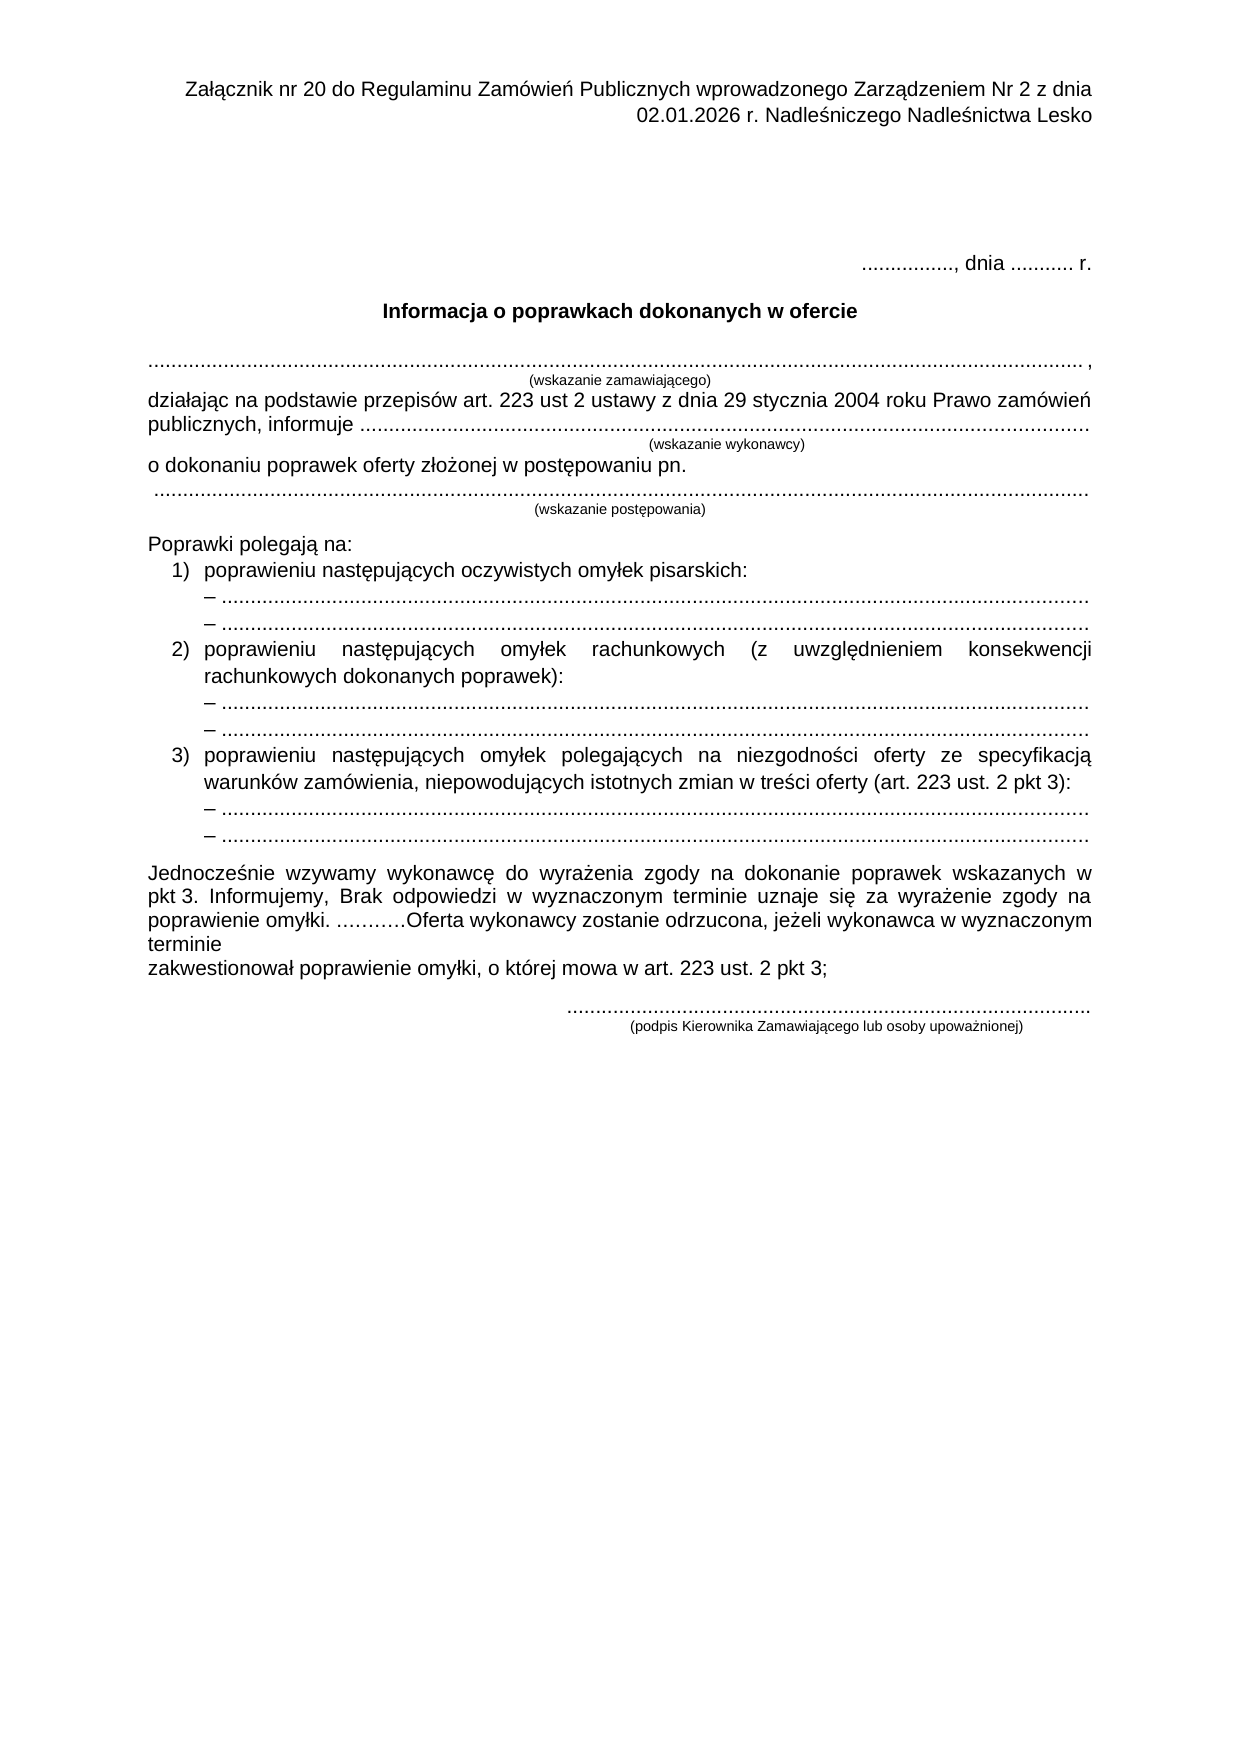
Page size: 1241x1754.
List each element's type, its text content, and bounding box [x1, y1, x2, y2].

text – [171, 820, 1093, 846]
text ........................................................................................... [148, 994, 1092, 1018]
text (wskazanie postępowania) [148, 501, 1092, 517]
text Poprawki polegają na: [148, 531, 1092, 555]
text 2) poprawieniu następujących omyłek rachunkowych (z uwzględnieniem konsekwencji rachunkowych dokonanych poprawek): [171, 635, 1093, 688]
text , [148, 347, 1092, 371]
text – [171, 608, 1093, 635]
text Jednocześnie wzywamy wykonawcę do wyrażenia zgody na dokonanie poprawek wskazanych w pkt 3. Informujemy, Brak odpowiedzi w wyznaczonym terminie uznaje się za wyrażenie zgody na poprawienie omyłki. Oferta wykonawcy zostanie odrzucona, jeżeli wykonawca w wyznaczonym terminie [148, 860, 1092, 956]
text działając na podstawie przepisów art. 223 ust 2 ustawy z dnia 29 stycznia 2004 roku Prawo zamówień publicznych, informuje [148, 388, 1092, 436]
text (podpis Kierownika Zamawiającego lub osoby upoważnionej) [561, 1018, 1092, 1035]
text 3) poprawieniu następujących omyłek polegających na niezgodności oferty ze specyfikacją warunków zamówienia, niepowodujących istotnych zmian w treści oferty (art. 223 ust. 2 pkt 3): [171, 741, 1093, 793]
text – [171, 793, 1093, 820]
text Informacja o poprawkach dokonanych w ofercie [159, 299, 1081, 323]
text (wskazanie wykonawcy) [148, 436, 1092, 453]
text 1) poprawieniu następujących oczywistych omyłek pisarskich: [171, 555, 1093, 582]
text zakwestionował poprawienie omyłki, o której mowa w art. 223 ust. 2 pkt 3; [148, 956, 1092, 980]
text – [171, 582, 1093, 608]
text o dokonaniu poprawek oferty złożonej w postępowaniu pn. [148, 453, 1092, 477]
text – [171, 688, 1093, 714]
text – [171, 714, 1093, 741]
text ................, dnia ........... r. [148, 251, 1092, 275]
text (wskazanie zamawiającego) [148, 371, 1092, 388]
